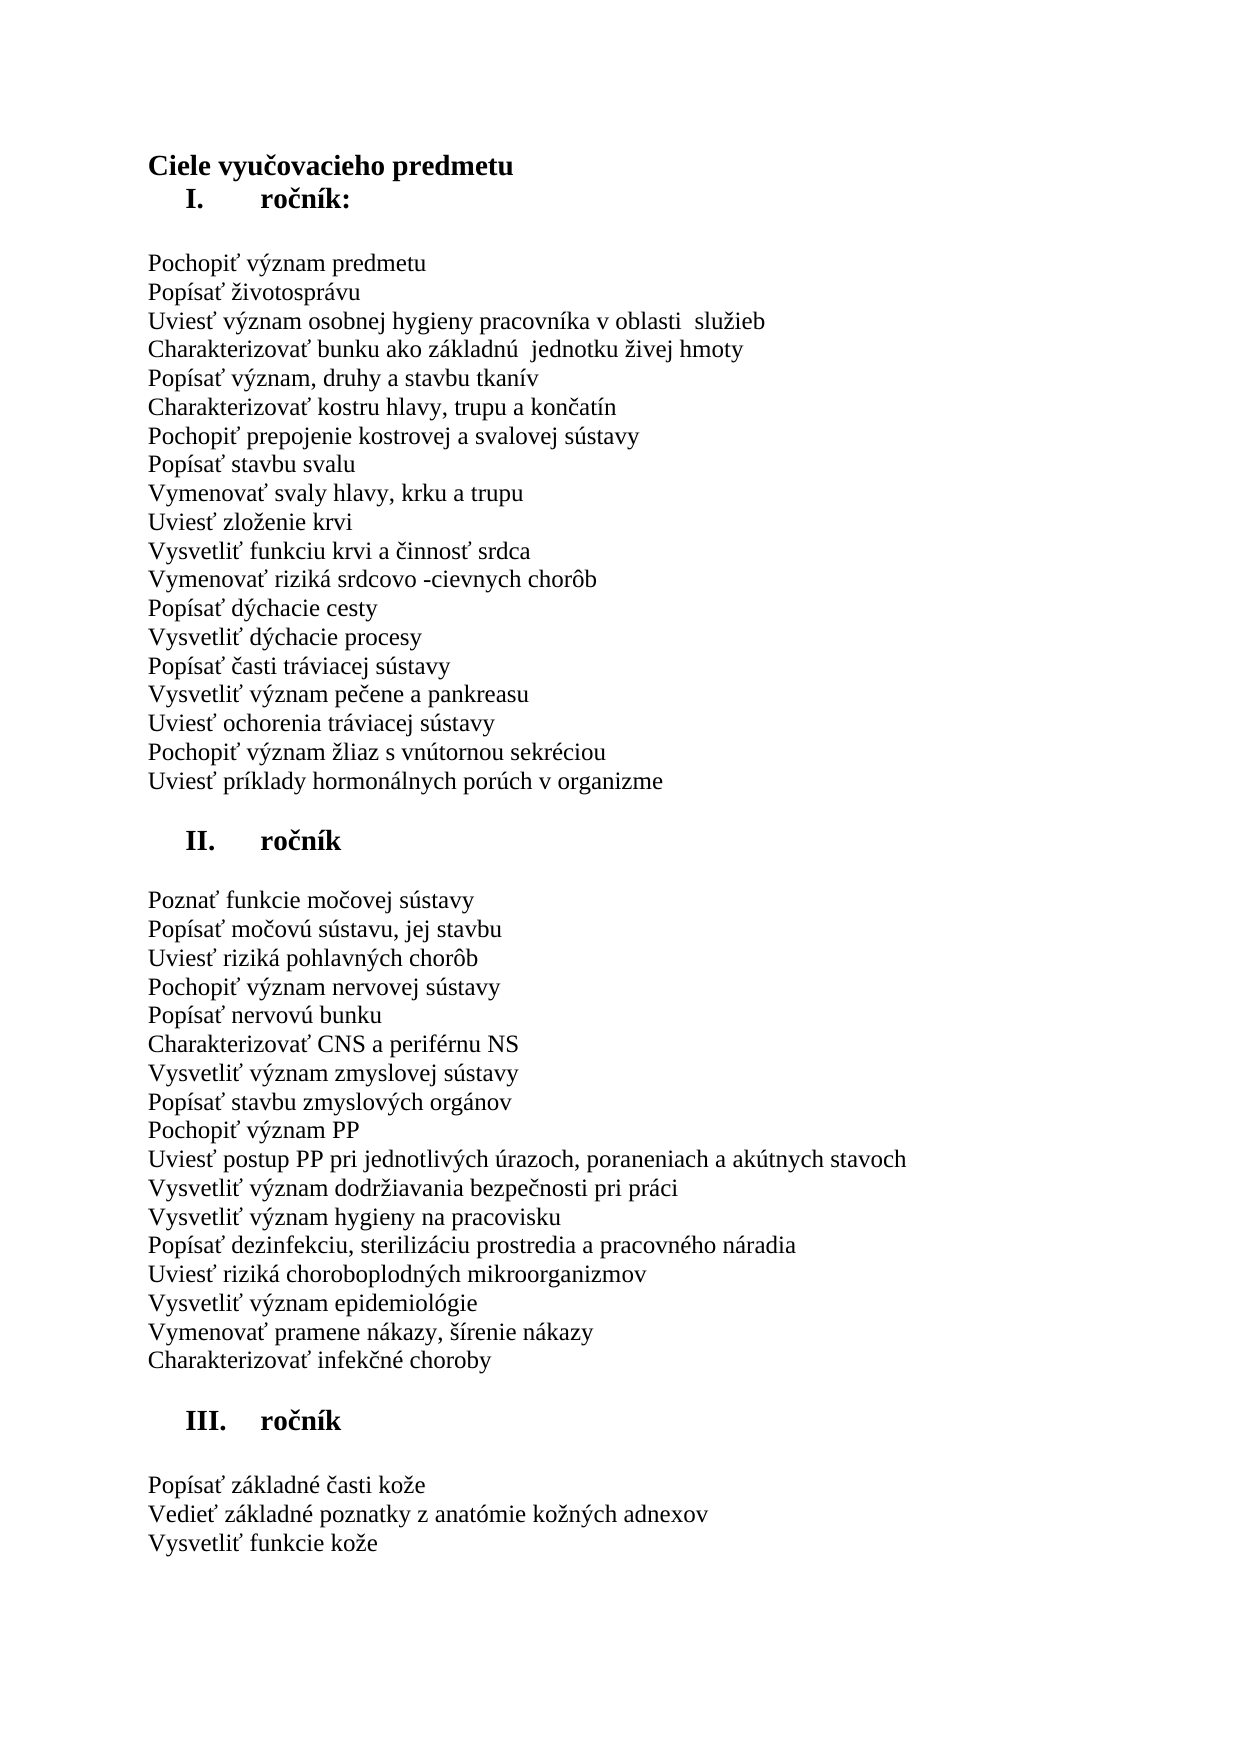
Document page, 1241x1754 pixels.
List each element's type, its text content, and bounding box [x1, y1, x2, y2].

text Uviesť význam osobnej hygieny pracovníka v oblasti služieb [148, 306, 1093, 334]
text Popísať význam, druhy a stavbu tkanív [148, 363, 1093, 392]
text Popísať stavbu zmyslových orgánov [148, 1087, 1093, 1116]
text Popísať močovú sústavu, jej stavbu [148, 914, 1093, 943]
text Popísať životosprávu [148, 277, 1093, 306]
text Vymenovať pramene nákazy, šírenie nákazy [148, 1317, 1093, 1346]
text Popísať dýchacie cesty [148, 593, 1093, 622]
text Vedieť základné poznatky z anatómie kožných adnexov [148, 1499, 1093, 1528]
text Pochopiť význam žliaz s vnútornou sekréciou [148, 737, 1093, 766]
text Pochopiť význam PP [148, 1116, 1093, 1144]
text Vysvetliť význam dodržiavania bezpečnosti pri práci [148, 1173, 1093, 1202]
text Uviesť zloženie krvi [148, 507, 1093, 536]
text Pochopiť význam predmetu [148, 248, 1093, 277]
text Popísať základné časti kože [148, 1470, 1093, 1499]
text Pochopiť význam nervovej sústavy [148, 972, 1093, 1001]
text Uviesť postup PP pri jednotlivých úrazoch, poraneniach a akútnych stavoch [148, 1144, 1093, 1173]
text Uviesť príklady hormonálnych porúch v organizme [148, 766, 1093, 794]
text Popísať nervovú bunku [148, 1001, 1093, 1029]
text Pochopiť prepojenie kostrovej a svalovej sústavy [148, 421, 1093, 449]
text Poznať funkcie močovej sústavy [148, 886, 1093, 914]
text Vysvetliť funkciu krvi a činnosť srdca [148, 536, 1093, 564]
text Charakterizovať infekčné choroby [148, 1346, 1093, 1374]
text Vysvetliť význam zmyslovej sústavy [148, 1058, 1093, 1087]
text Uviesť ochorenia tráviacej sústavy [148, 708, 1093, 737]
text Vysvetliť význam hygieny na pracovisku [148, 1202, 1093, 1231]
text Vysvetliť funkcie kože [148, 1528, 1093, 1556]
text Vysvetliť význam epidemiológie [148, 1288, 1093, 1317]
text Vymenovať svaly hlavy, krku a trupu [148, 478, 1093, 507]
text Vysvetliť dýchacie procesy [148, 622, 1093, 651]
list ročník [185, 823, 1093, 857]
text Charakterizovať kostru hlavy, trupu a končatín [148, 392, 1093, 421]
text Ciele vyučovacieho predmetu [148, 148, 1093, 181]
text Popísať časti tráviacej sústavy [148, 651, 1093, 679]
text Uviesť riziká choroboplodných mikroorganizmov [148, 1259, 1093, 1288]
text Popísať dezinfekciu, sterilizáciu prostredia a pracovného náradia [148, 1231, 1093, 1259]
text Charakterizovať bunku ako základnú jednotku živej hmoty [148, 334, 1093, 363]
text Vymenovať riziká srdcovo -cievnych chorôb [148, 564, 1093, 593]
text Popísať stavbu svalu [148, 449, 1093, 478]
text Vysvetliť význam pečene a pankreasu [148, 679, 1093, 708]
list ročník: [185, 181, 1093, 215]
list ročník [185, 1403, 1093, 1437]
text Uviesť riziká pohlavných chorôb [148, 943, 1093, 972]
text Charakterizovať CNS a periférnu NS [148, 1029, 1093, 1058]
